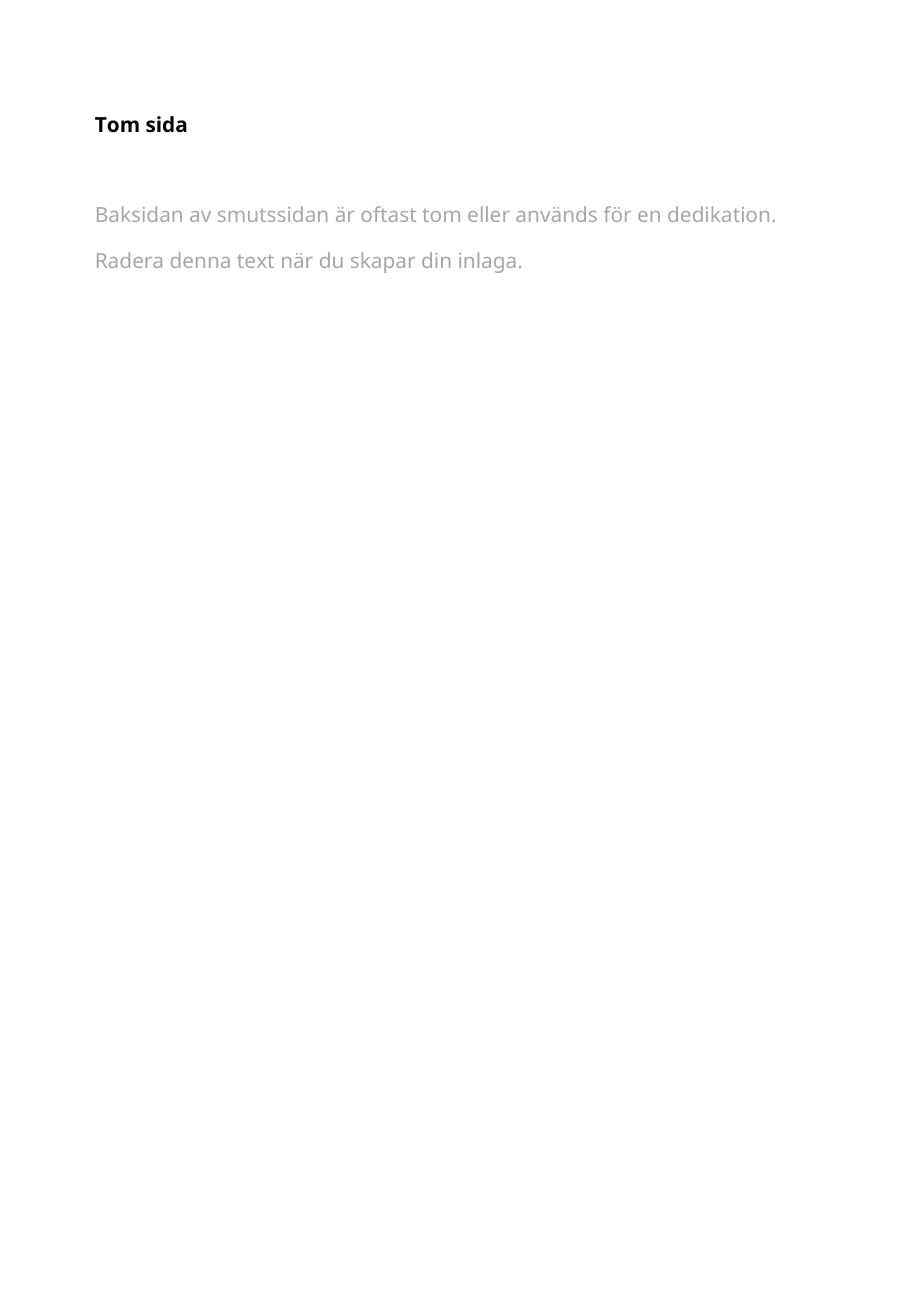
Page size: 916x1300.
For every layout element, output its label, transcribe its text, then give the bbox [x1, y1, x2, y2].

text Baksidan av smutssidan är oftast tom eller används för en dedikation. [94, 201, 786, 229]
text Tom sida [94, 110, 786, 139]
text Radera denna text när du skapar din inlaga. [94, 246, 786, 274]
